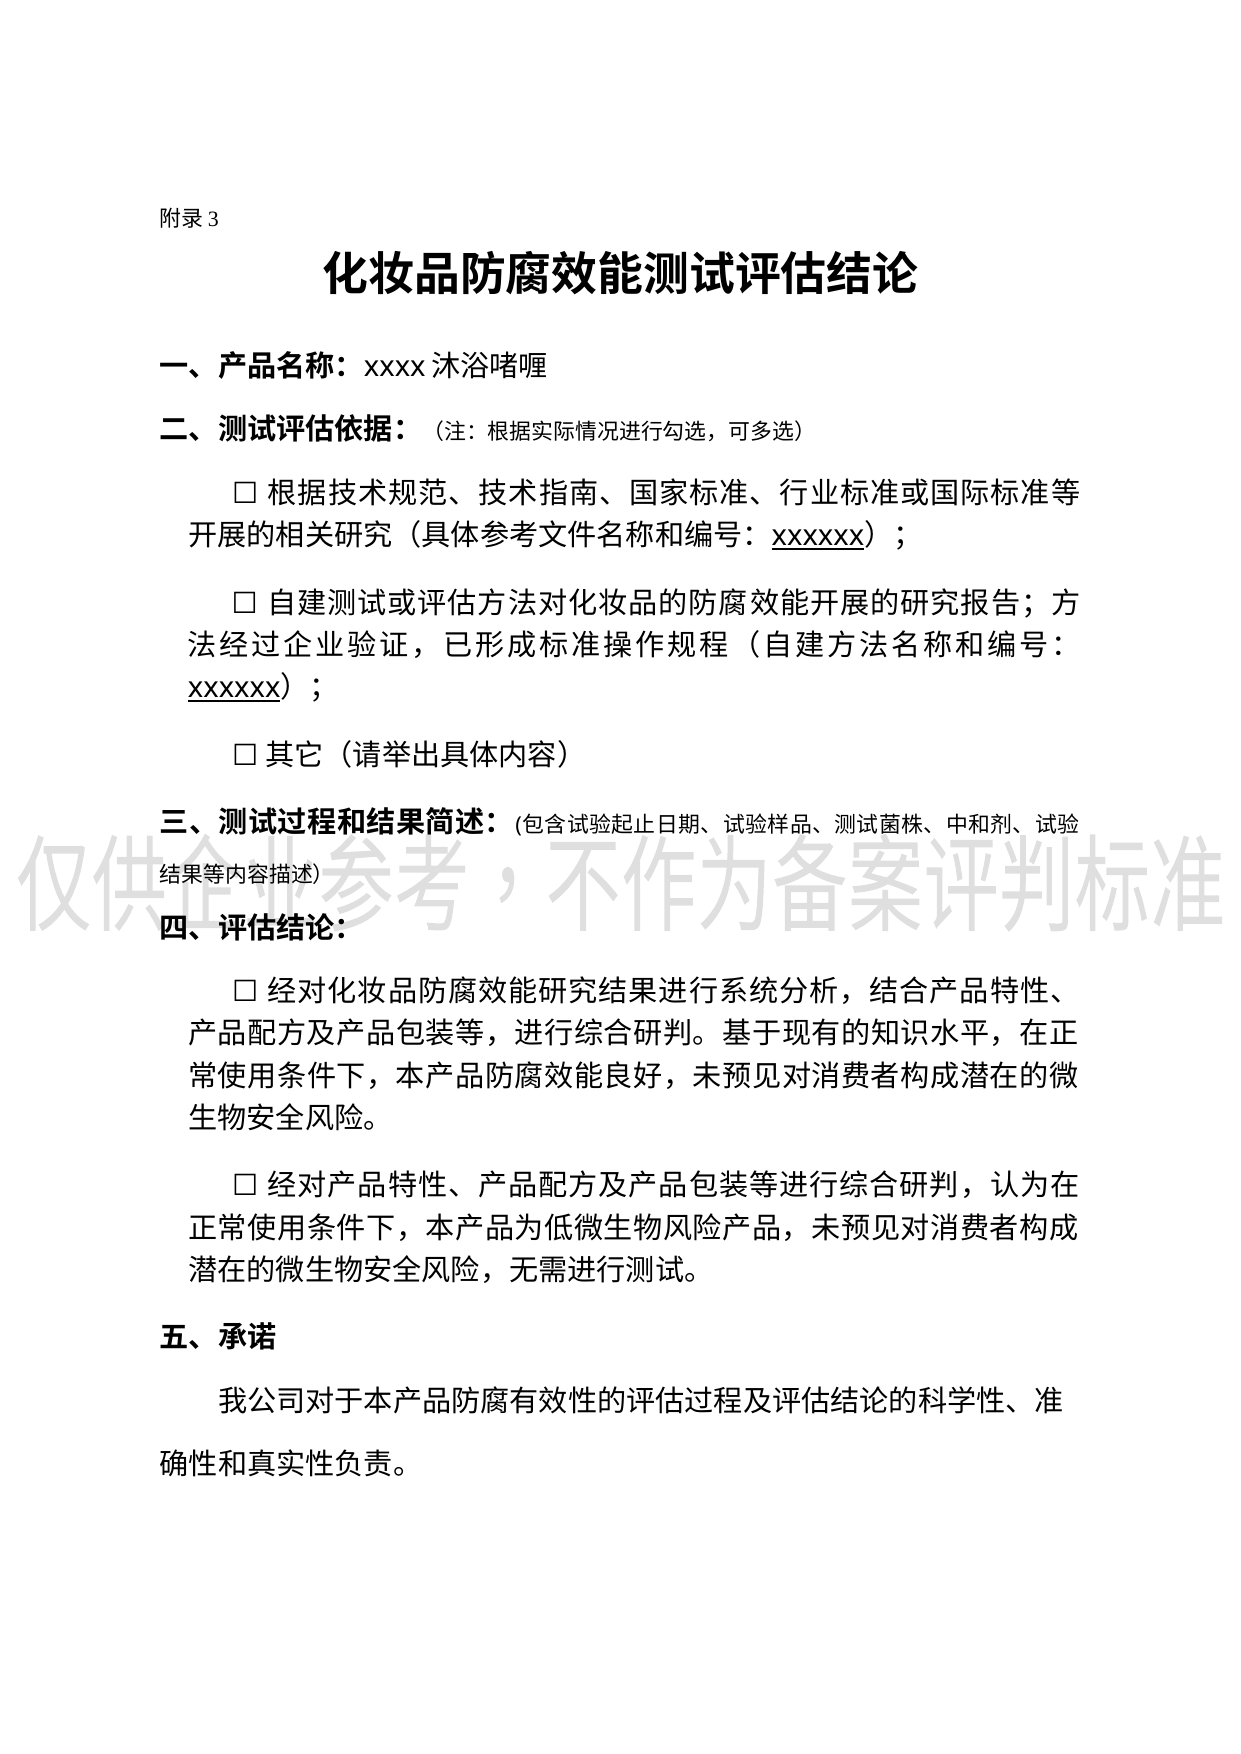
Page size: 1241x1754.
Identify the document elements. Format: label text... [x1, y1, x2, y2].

text 其它（请举出具体内容） [188, 731, 1081, 774]
text 四、评估结论： [159, 904, 1081, 947]
text 我公司对于本产品防腐有效性的评估过程及评估结论的科学性、准确性和真实性负责。 [159, 1377, 1081, 1483]
subtitle 化妆品防腐效能测试评估结论 [159, 238, 1081, 304]
text 根据技术规范、技术指南、国家标准、行业标准或国际标准等开展的相关研究（具体参考文件名称和编号：xxxxxx）； [188, 469, 1081, 554]
text 自建测试或评估方法对化妆品的防腐效能开展的研究报告；方法经过企业验证，已形成标准操作规程（自建方法名称和编号：xxxxxx）； [188, 579, 1081, 706]
text 一、产品名称：xxxx沐浴啫喱 [159, 342, 1081, 385]
text 三、测试过程和结果简述：(包含试验起止日期、试验样品、测试菌株、中和剂、试验结果等内容描述） [159, 799, 1081, 888]
text 经对产品特性、产品配方及产品包装等进行综合研判，认为在正常使用条件下，本产品为低微生物风险产品，未预见对消费者构成潜在的微生物安全风险，无需进行测试。 [188, 1162, 1081, 1289]
text 附录3 [159, 201, 1081, 232]
text 二、测试评估依据：（注：根据实际情况进行勾选，可多选） [159, 406, 1081, 448]
text 五、承诺 [159, 1314, 1081, 1356]
text 经对化妆品防腐效能研究结果进行系统分析，结合产品特性、产品配方及产品包装等，进行综合研判。基于现有的知识水平，在正常使用条件下，本产品防腐效能良好，未预见对消费者构成潜在的微生物安全风险。 [188, 968, 1081, 1137]
